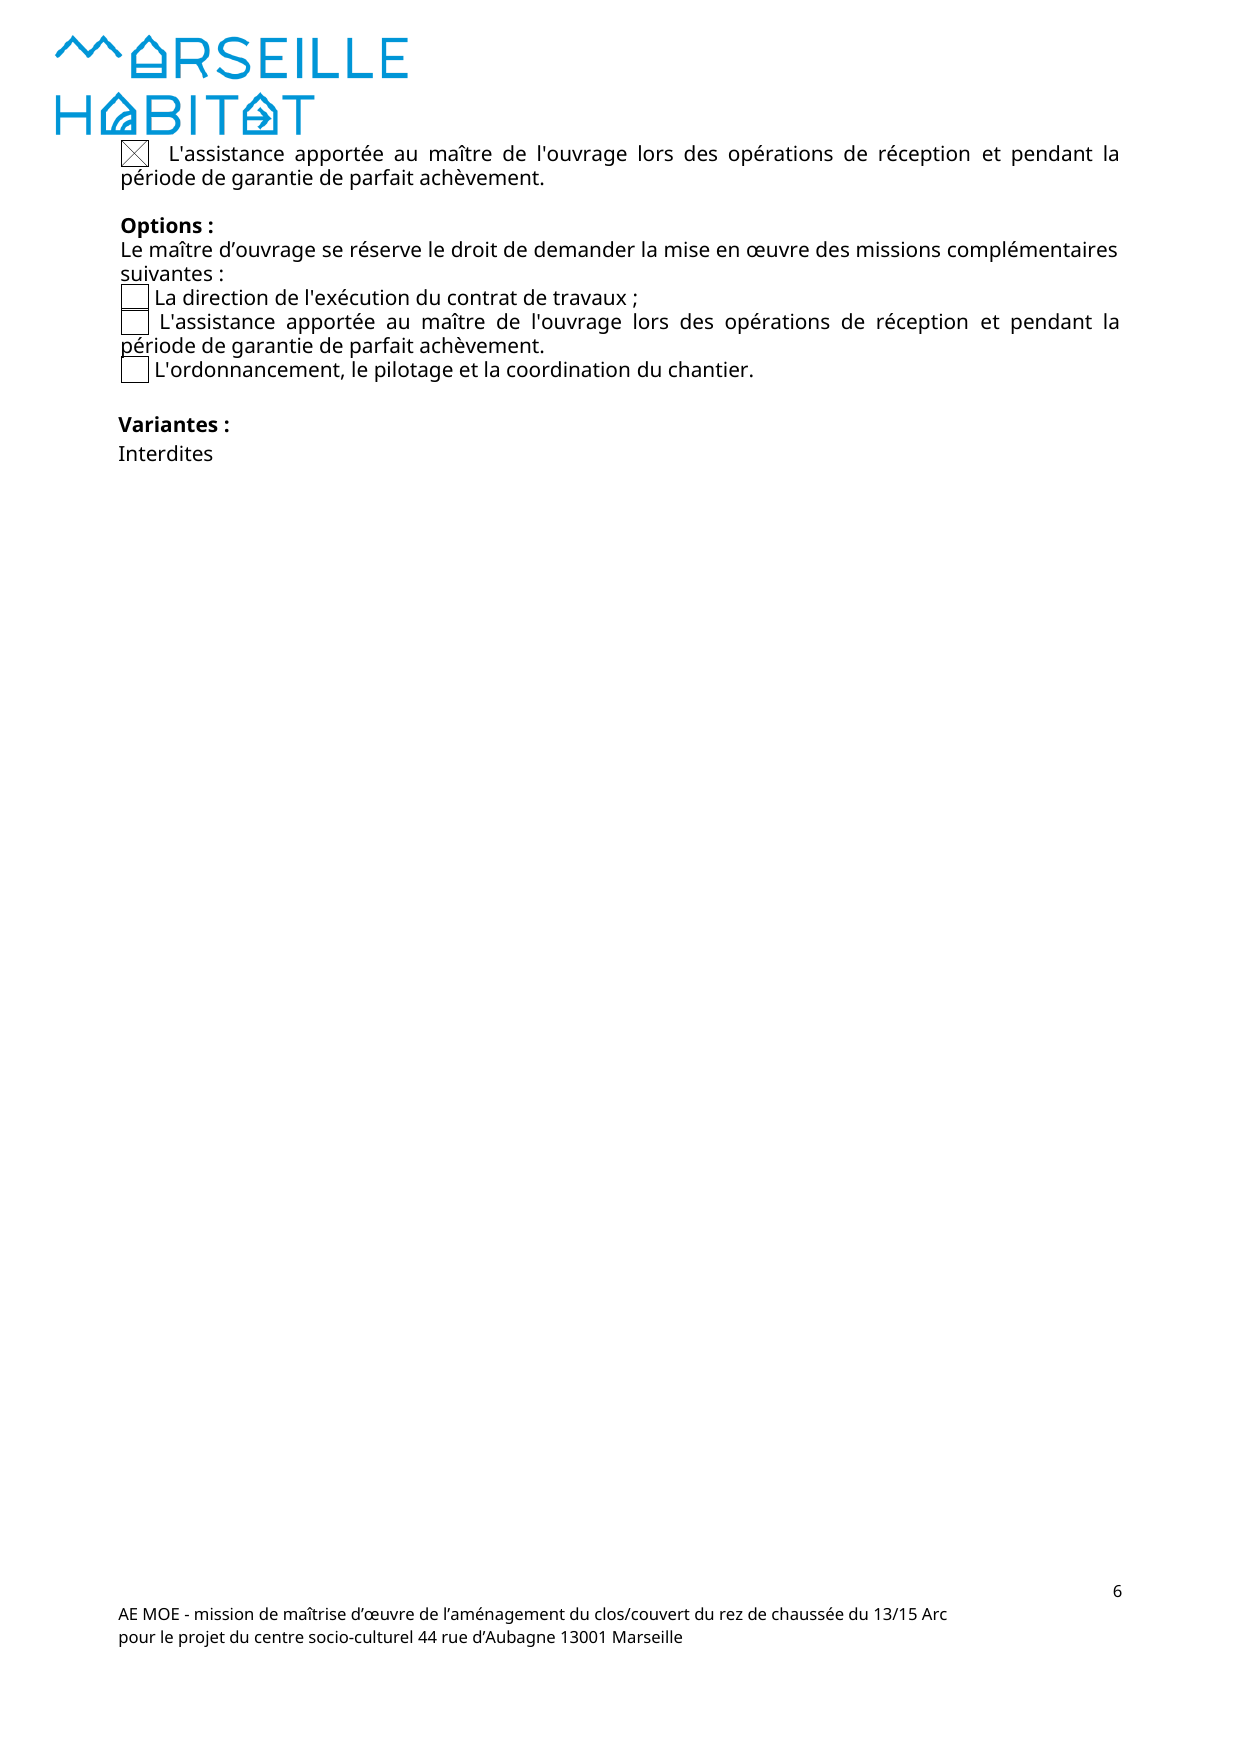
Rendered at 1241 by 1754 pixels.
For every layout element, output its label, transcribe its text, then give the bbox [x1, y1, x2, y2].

text Le maître d’ouvrage se réserve le droit de demander la mise en œuvre des missions complémentaires suivantes : [120, 238, 1120, 286]
text L'assistance apportée au maître de l'ouvrage lors des opérations de réception et pendant la période de garantie de parfait achèvement. [120, 142, 1120, 190]
text Interdites [118, 439, 1122, 467]
text L'assistance apportée au maître de l'ouvrage lors des opérations de réception et pendant la période de garantie de parfait achèvement. [120, 310, 1120, 358]
text L'ordonnancement, le pilotage et la coordination du chantier. [149, 358, 1120, 382]
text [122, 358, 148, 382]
text La direction de l'exécution du contrat de travaux ; [149, 286, 1120, 310]
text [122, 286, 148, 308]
text Variantes : [118, 410, 1122, 439]
picture [41, 25, 415, 142]
text Options : [120, 214, 1120, 238]
